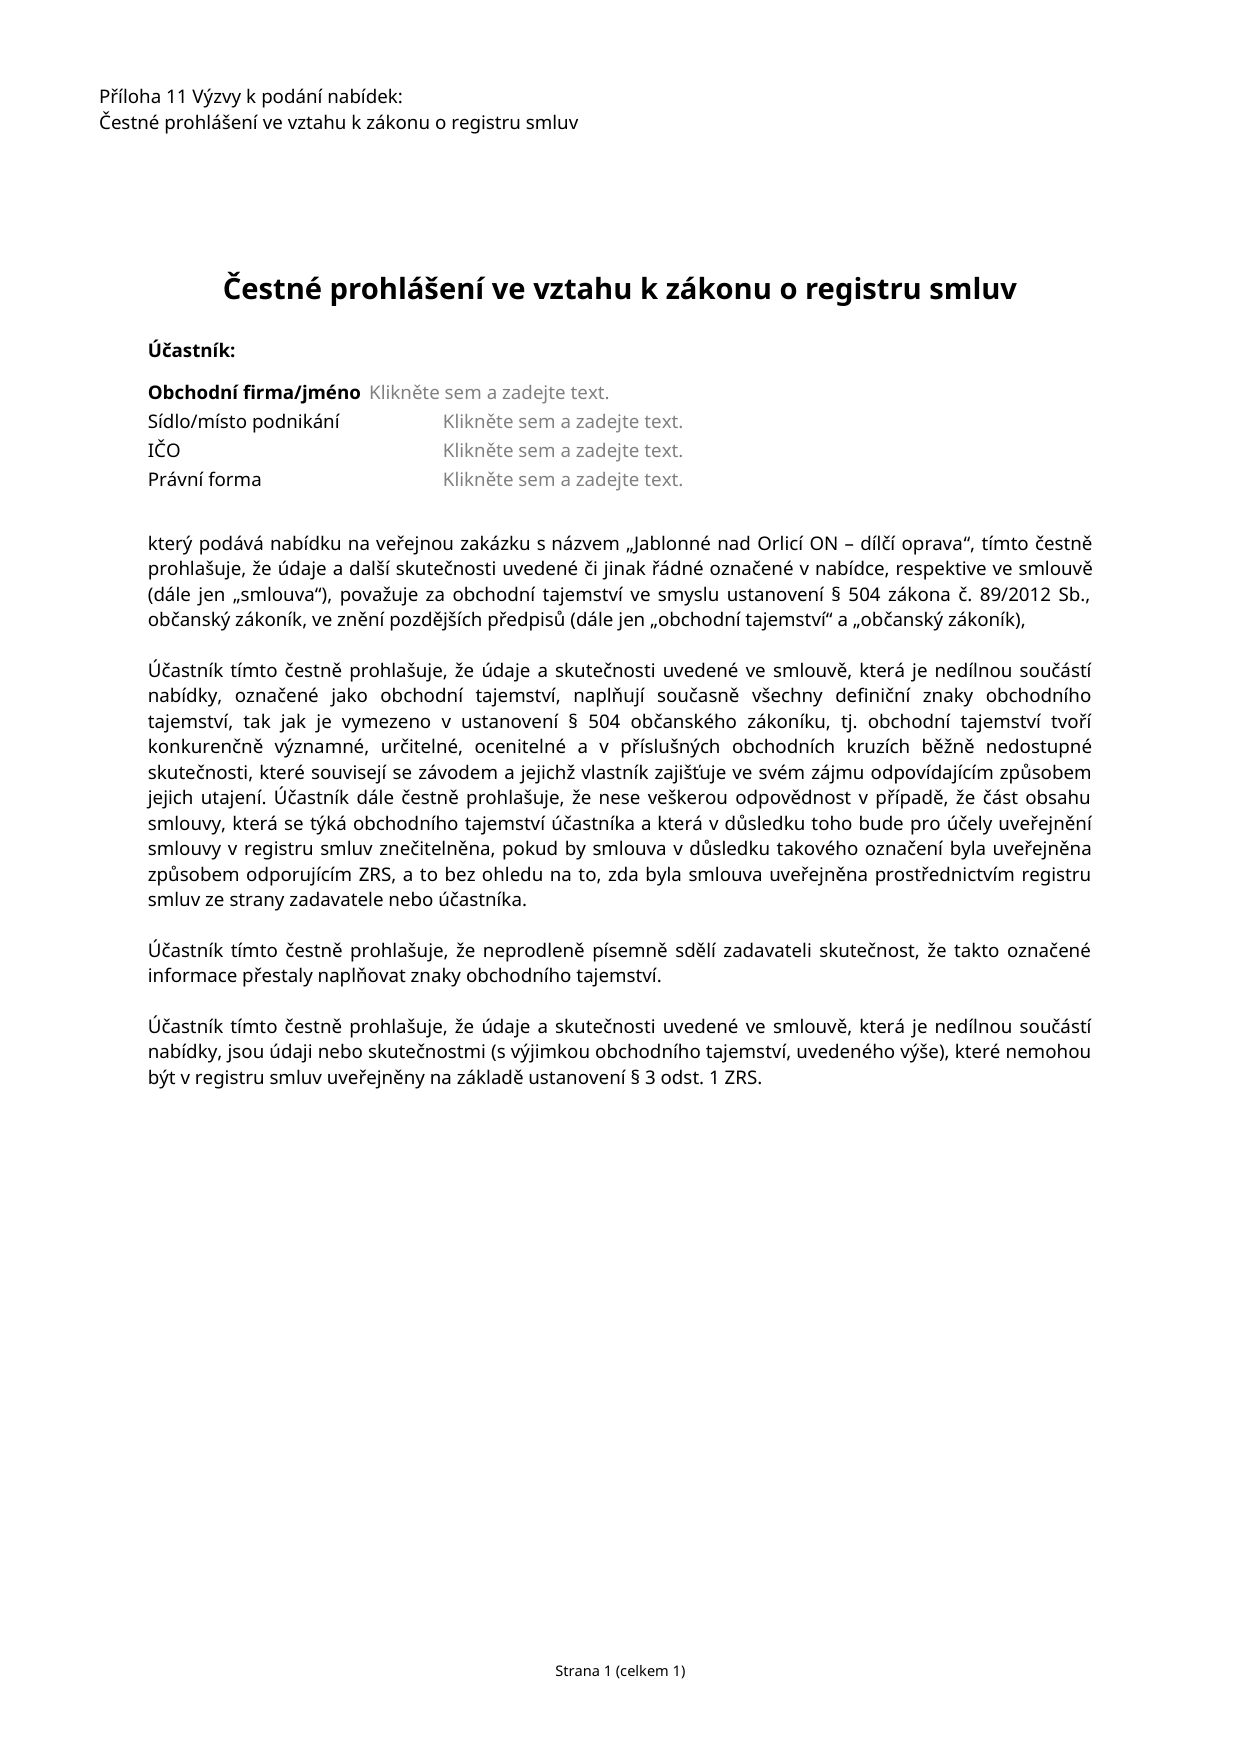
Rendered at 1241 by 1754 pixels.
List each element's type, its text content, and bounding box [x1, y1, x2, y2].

text IČO [148, 434, 1093, 463]
text Účastník: [148, 333, 1093, 364]
text Účastník tímto čestně prohlašuje, že údaje a skutečnosti uvedené ve smlouvě, která je nedílnou součástí nabídky, jsou údaji nebo skutečnostmi (s výjimkou obchodního tajemství, uvedeného výše), které nemohou být v registru smluv uveřejněny na základě ustanovení § 3 odst. 1 ZRS. [148, 1013, 1093, 1090]
title Čestné prohlášení ve vztahu k zákonu o registru smluv [148, 268, 1093, 308]
text Obchodní firma/jméno [148, 376, 1093, 405]
text Sídlo/místo podnikání [148, 405, 1093, 434]
text Právní forma [148, 463, 1093, 492]
text Účastník tímto čestně prohlašuje, že neprodleně písemně sdělí zadavateli skutečnost, že takto označené informace přestaly naplňovat znaky obchodního tajemství. [148, 937, 1093, 988]
text který podává nabídku na veřejnou zakázku s názvem „Jablonné nad Orlicí ON – dílčí oprava“, tímto čestně prohlašuje, že údaje a další skutečnosti uvedené či jinak řádné označené v nabídce, respektive ve smlouvě (dále jen „smlouva“), považuje za obchodní tajemství ve smyslu ustanovení § 504 zákona č. 89/2012 Sb., občanský zákoník, ve znění pozdějších předpisů (dále jen „obchodní tajemství“ a „občanský zákoník), [148, 530, 1093, 632]
text Účastník tímto čestně prohlašuje, že údaje a skutečnosti uvedené ve smlouvě, která je nedílnou součástí nabídky, označené jako obchodní tajemství, naplňují současně všechny definiční znaky obchodního tajemství, tak jak je vymezeno v ustanovení § 504 občanského zákoníku, tj. obchodní tajemství tvoří konkurenčně významné, určitelné, ocenitelné a v příslušných obchodních kruzích běžně nedostupné skutečnosti, které souvisejí se závodem a jejichž vlastník zajišťuje ve svém zájmu odpovídajícím způsobem jejich utajení. Účastník dále čestně prohlašuje, že nese veškerou odpovědnost v případě, že část obsahu smlouvy, která se týká obchodního tajemství účastníka a která v důsledku toho bude pro účely uveřejnění smlouvy v registru smluv znečitelněna, pokud by smlouva v důsledku takového označení byla uveřejněna způsobem odporujícím ZRS, a to bez ohledu na to, zda byla smlouva uveřejněna prostřednictvím registru smluv ze strany zadavatele nebo účastníka. [148, 657, 1093, 912]
